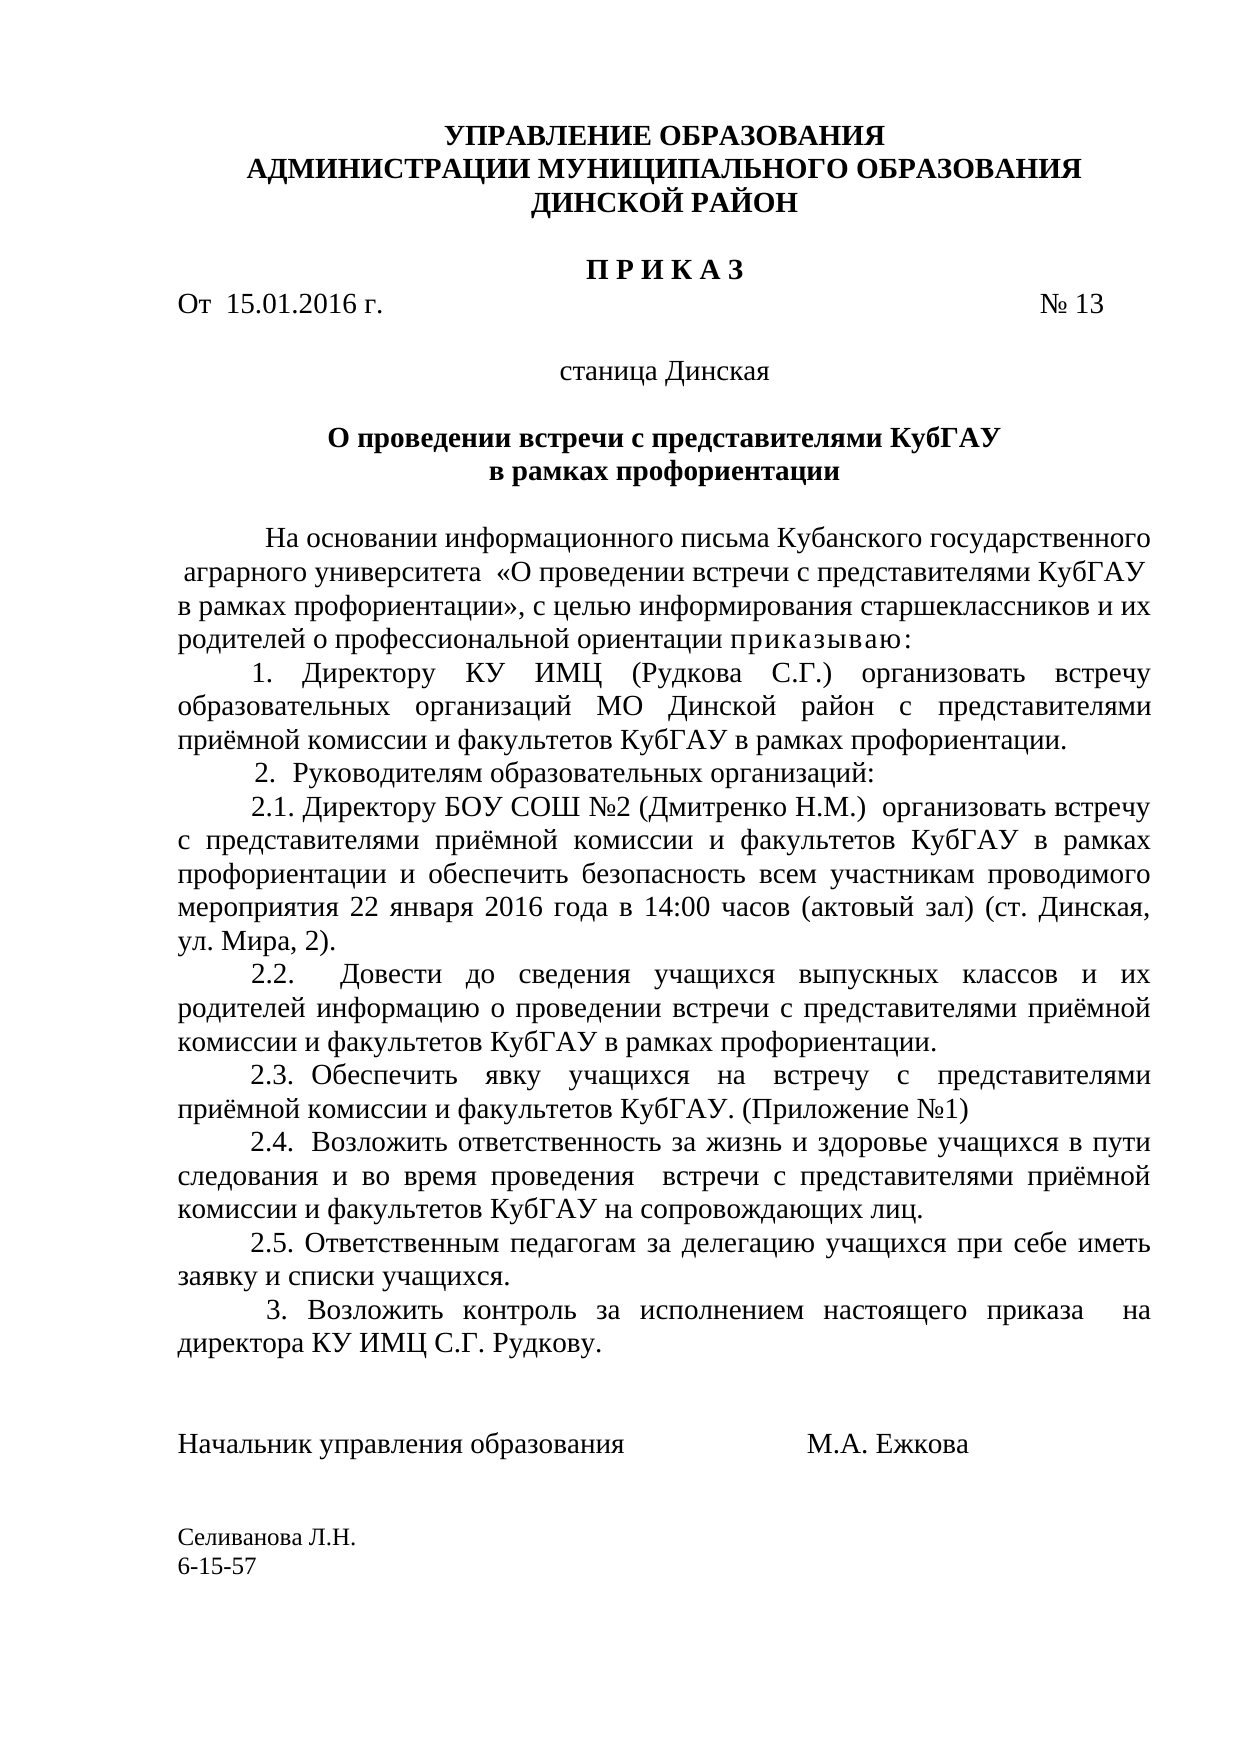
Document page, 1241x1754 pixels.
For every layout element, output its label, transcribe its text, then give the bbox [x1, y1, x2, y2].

text 2.5. Ответственным педагогам за делегацию учащихся при себе иметь заявку и списки учащихся. [177, 1225, 1152, 1292]
text 2.2. Довести до сведения учащихся выпускных классов и их родителей информацию о проведении встречи с представителями приёмной комиссии и факультетов КубГАУ в рамках профориентации. [177, 957, 1152, 1057]
text 2.1. Директору БОУ СОШ №2 (Дмитренко Н.М.) организовать встречу с представителями приёмной комиссии и факультетов КубГАУ в рамках профориентации и обеспечить безопасность всем участникам проводимого мероприятия 22 января 2016 года в 14:00 часов (актовый зал) (ст. Динская, ул. Мира, 2). [177, 789, 1152, 957]
text П Р И К А З [177, 252, 1152, 286]
text 2. Руководителям образовательных организаций: [177, 755, 1152, 789]
text Селиванова Л.Н. [177, 1522, 1152, 1551]
text 1. Директору КУ ИМЦ (Рудкова С.Г.) организовать встречу образовательных организаций МО Динской район с представителями приёмной комиссии и факультетов КубГАУ в рамках профориентации. [177, 655, 1152, 755]
text ДИНСКОЙ РАЙОН [177, 185, 1152, 219]
text 2.4. Возложить ответственность за жизнь и здоровье учащихся в пути следования и во время проведения встречи с представителями приёмной комиссии и факультетов КубГАУ на сопровождающих лиц. [177, 1124, 1152, 1225]
text 6-15-57 [177, 1551, 1152, 1579]
text На основании информационного письма Кубанского государственного аграрного университета «О проведении встречи с представителями КубГАУ [177, 521, 1152, 588]
text От 15.01.2016 г. № 13 [177, 286, 1152, 319]
text АДМИНИСТРАЦИИ МУНИЦИПАЛЬНОГО ОБРАЗОВАНИЯ [177, 152, 1152, 185]
text УПРАВЛЕНИЕ ОБРАЗОВАНИЯ [177, 118, 1152, 152]
text в рамках профориентации», с целью информирования старшеклассников и их родителей о профессиональной ориентации приказываю: [177, 588, 1152, 655]
text Начальник управления образования М.А. Ежкова [177, 1426, 1152, 1460]
text О проведении встречи с представителями КубГАУ [177, 420, 1152, 453]
text в рамках профориентации [177, 453, 1152, 487]
text 2.3. Обеспечить явку учащихся на встречу с представителями приёмной комиссии и факультетов КубГАУ. (Приложение №1) [177, 1057, 1152, 1124]
text 3. Возложить контроль за исполнением настоящего приказа на директора КУ ИМЦ С.Г. Рудкову. [177, 1292, 1152, 1359]
text станица Динская [177, 353, 1152, 386]
